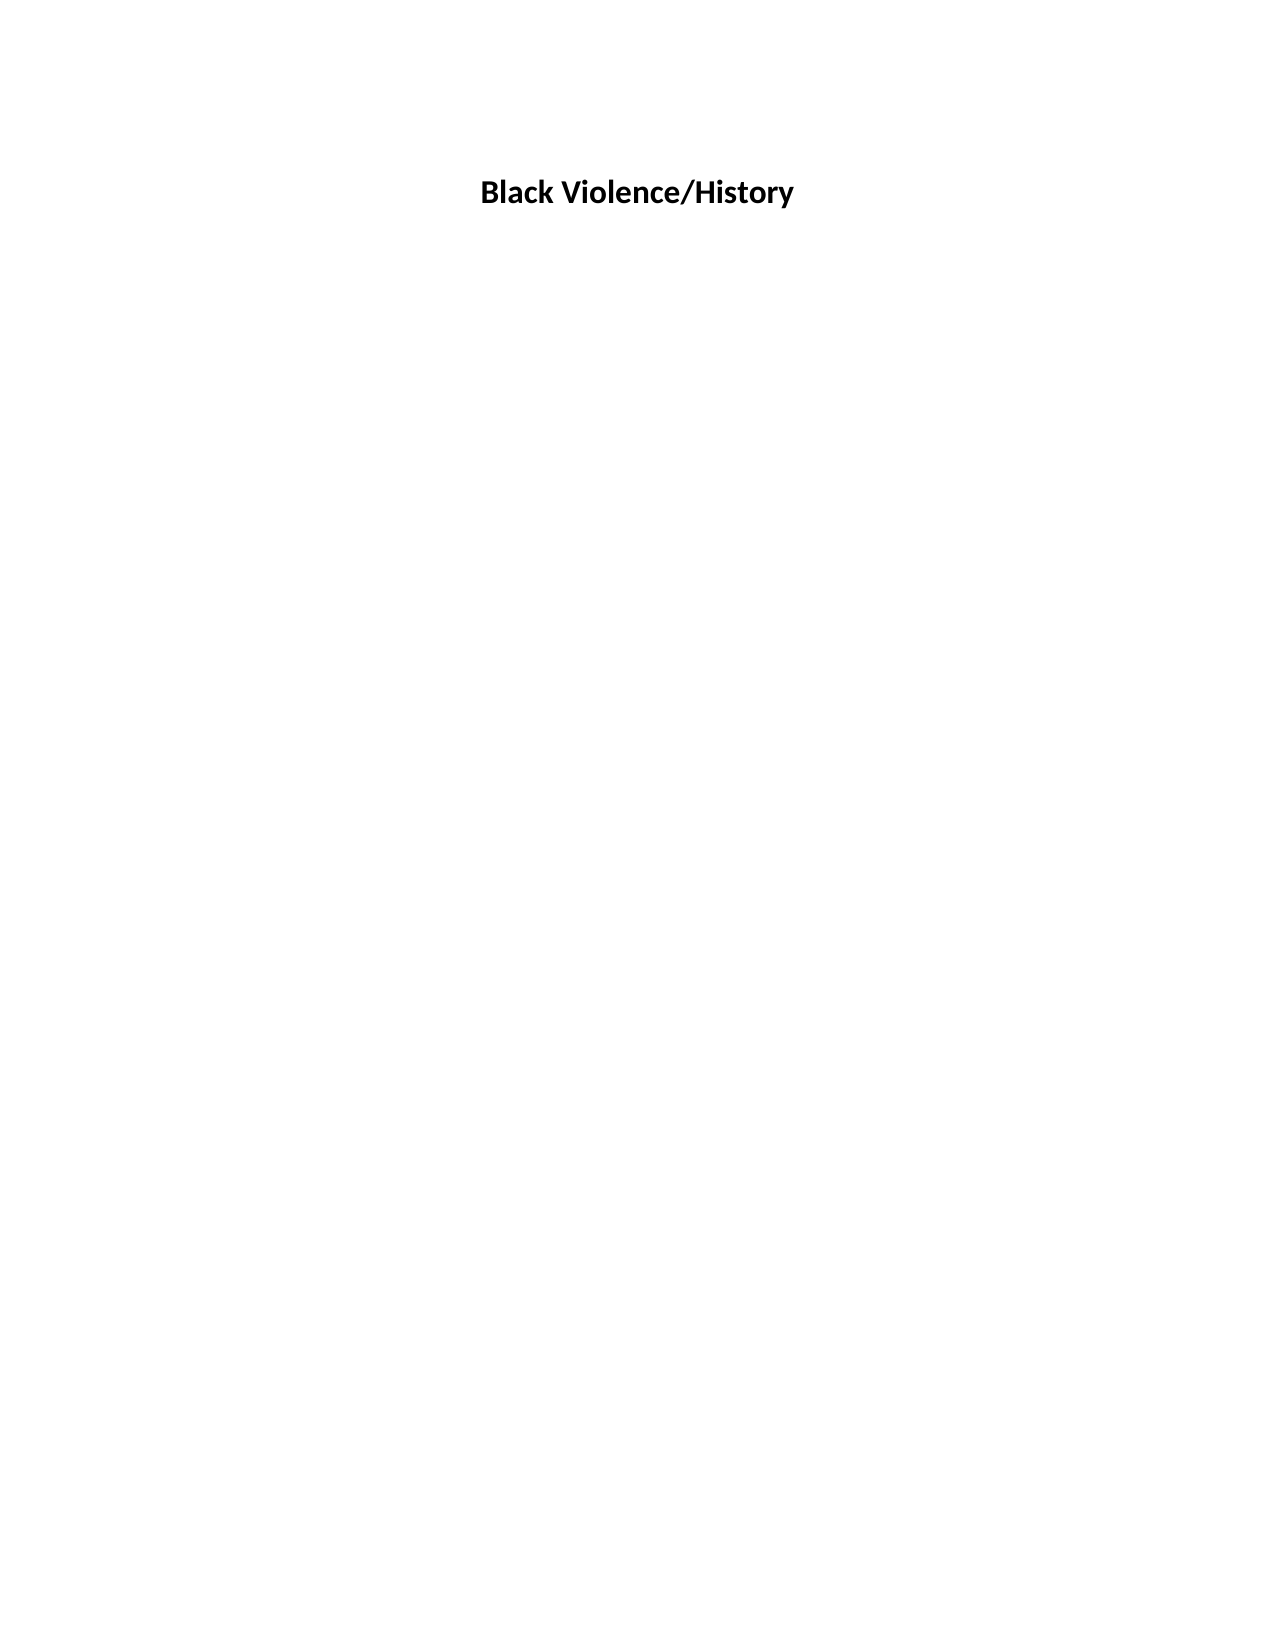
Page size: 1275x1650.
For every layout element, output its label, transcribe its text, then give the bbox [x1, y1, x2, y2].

subtitle Black Violence/History [187, 171, 1087, 212]
